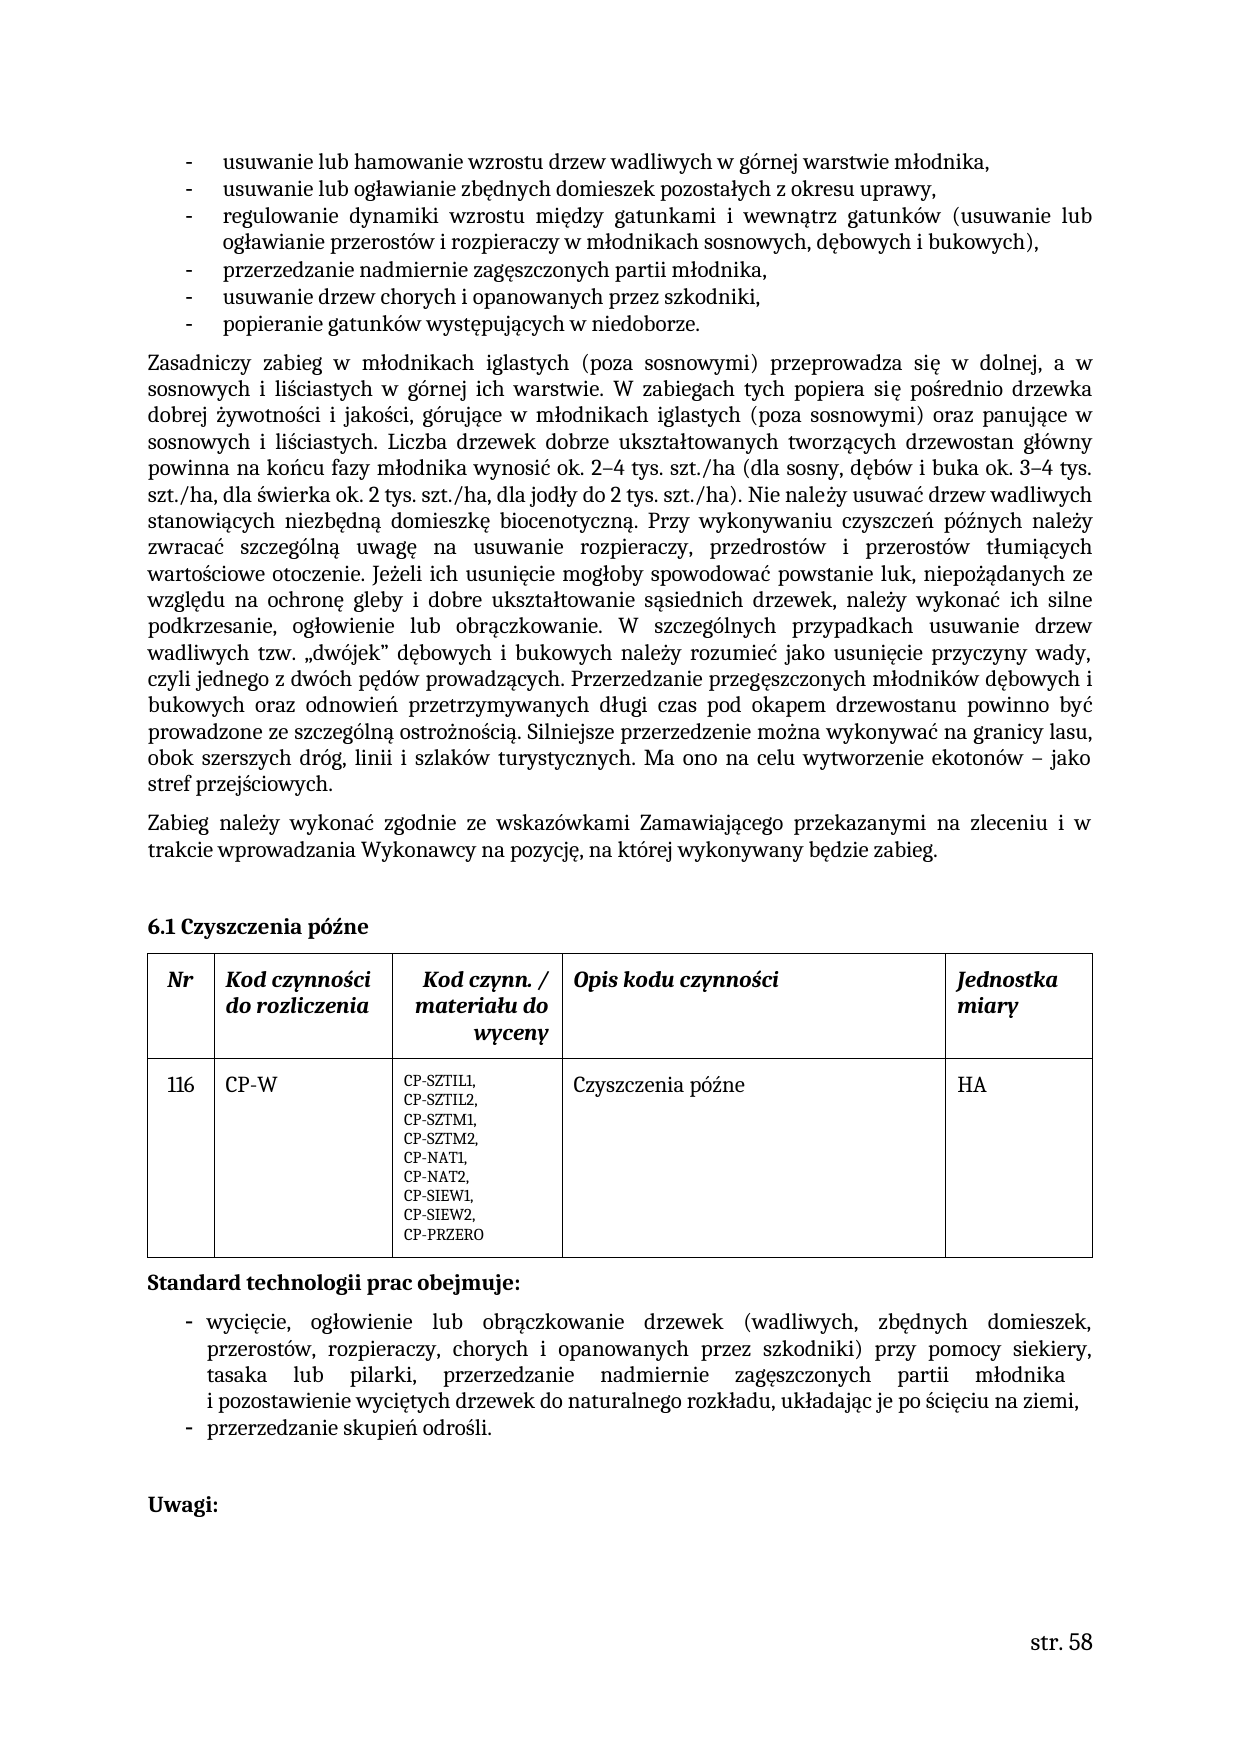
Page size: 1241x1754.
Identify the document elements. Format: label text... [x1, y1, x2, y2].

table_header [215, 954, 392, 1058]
list usuwanie lub ogławianie zbędnych domieszek pozostałych z okresu uprawy, [185, 175, 1093, 202]
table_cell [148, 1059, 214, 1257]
list przerzedzanie skupień odrośli. [185, 1414, 1093, 1441]
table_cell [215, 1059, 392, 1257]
text Uwagi: [148, 1492, 1093, 1518]
text Zabieg należy wykonać zgodnie ze wskazówkami Zamawiającego przekazanymi na zleceniu i w trakcie wprowadzania Wykonawcy na pozycję, na której wykonywany będzie zabieg. [148, 810, 1093, 863]
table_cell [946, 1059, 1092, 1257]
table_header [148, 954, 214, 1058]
list usuwanie lub hamowanie wzrostu drzew wadliwych w górnej warstwie młodnika, [185, 148, 1093, 175]
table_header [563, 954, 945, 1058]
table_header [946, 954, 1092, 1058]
text Zasadniczy zabieg w młodnikach iglastych (poza sosnowymi) przeprowadza się w dolnej, a w sosnowych i liściastych w górnej ich warstwie. W zabiegach tych popiera się pośrednio drzewka dobrej żywotności i jakości, górujące w młodnikach iglastych (poza sosnowymi) oraz panujące w sosnowych i liściastych. Liczba drzewek dobrze ukształtowanych tworzących drzewostan główny powinna na końcu fazy młodnika wynosić ok. 2–4 tys. szt./ha (dla sosny, dębów i buka ok. 3–4 tys. szt./ha, dla świerka ok. 2 tys. szt./ha, dla jodły do 2 tys. szt./ha). Nie należy usuwać drzew wadliwych stanowiących niezbędną domieszkę biocenotyczną. Przy wykonywaniu czyszczeń późnych należy zwracać szczególną uwagę na usuwanie rozpieraczy, przedrostów i przerostów tłumiących wartościowe otoczenie. Jeżeli ich usunięcie mogłoby spowodować powstanie luk, niepożądanych ze względu na ochronę gleby i dobre ukształtowanie sąsiednich drzewek, należy wykonać ich silne podkrzesanie, ogłowienie lub obrączkowanie. W szczególnych przypadkach usuwanie drzew wadliwych tzw. „dwójek” dębowych i bukowych należy rozumieć jako usunięcie przyczyny wady, czyli jednego z dwóch pędów prowadzących. Przerzedzanie przegęszczonych młodników dębowych i bukowych oraz odnowień przetrzymywanych długi czas pod okapem drzewostanu powinno być prowadzone ze szczególną ostrożnością. Silniejsze przerzedzenie można wykonywać na granicy lasu, obok szerszych dróg, linii i szlaków turystycznych. Ma ono na celu wytworzenie ekotonów – jako stref przejściowych. [148, 349, 1093, 798]
list wycięcie, ogłowienie lub obrączkowanie drzewek (wadliwych, zbędnych domieszek, przerostów, rozpieraczy, chorych i opanowanych przez szkodniki) przy pomocy siekiery, tasaka lub pilarki, przerzedzanie nadmiernie zagęszczonych partii młodnika i pozostawienie wyciętych drzewek do naturalnego rozkładu, układając je po ścięciu na ziemi, [185, 1309, 1093, 1414]
text Standard technologii prac obejmuje: [148, 1270, 1093, 1297]
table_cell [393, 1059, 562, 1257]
list przerzedzanie nadmiernie zagęszczonych partii młodnika, [185, 256, 1093, 283]
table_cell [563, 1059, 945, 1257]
list usuwanie drzew chorych i opanowanych przez szkodniki, [185, 283, 1093, 310]
text 6.1 Czyszczenia późne [148, 914, 1093, 941]
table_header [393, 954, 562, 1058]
list popieranie gatunków występujących w niedoborze. [185, 310, 1093, 337]
list regulowanie dynamiki wzrostu między gatunkami i wewnątrz gatunków (usuwanie lub ogławianie przerostów i rozpieraczy w młodnikach sosnowych, dębowych i bukowych), [185, 202, 1093, 256]
